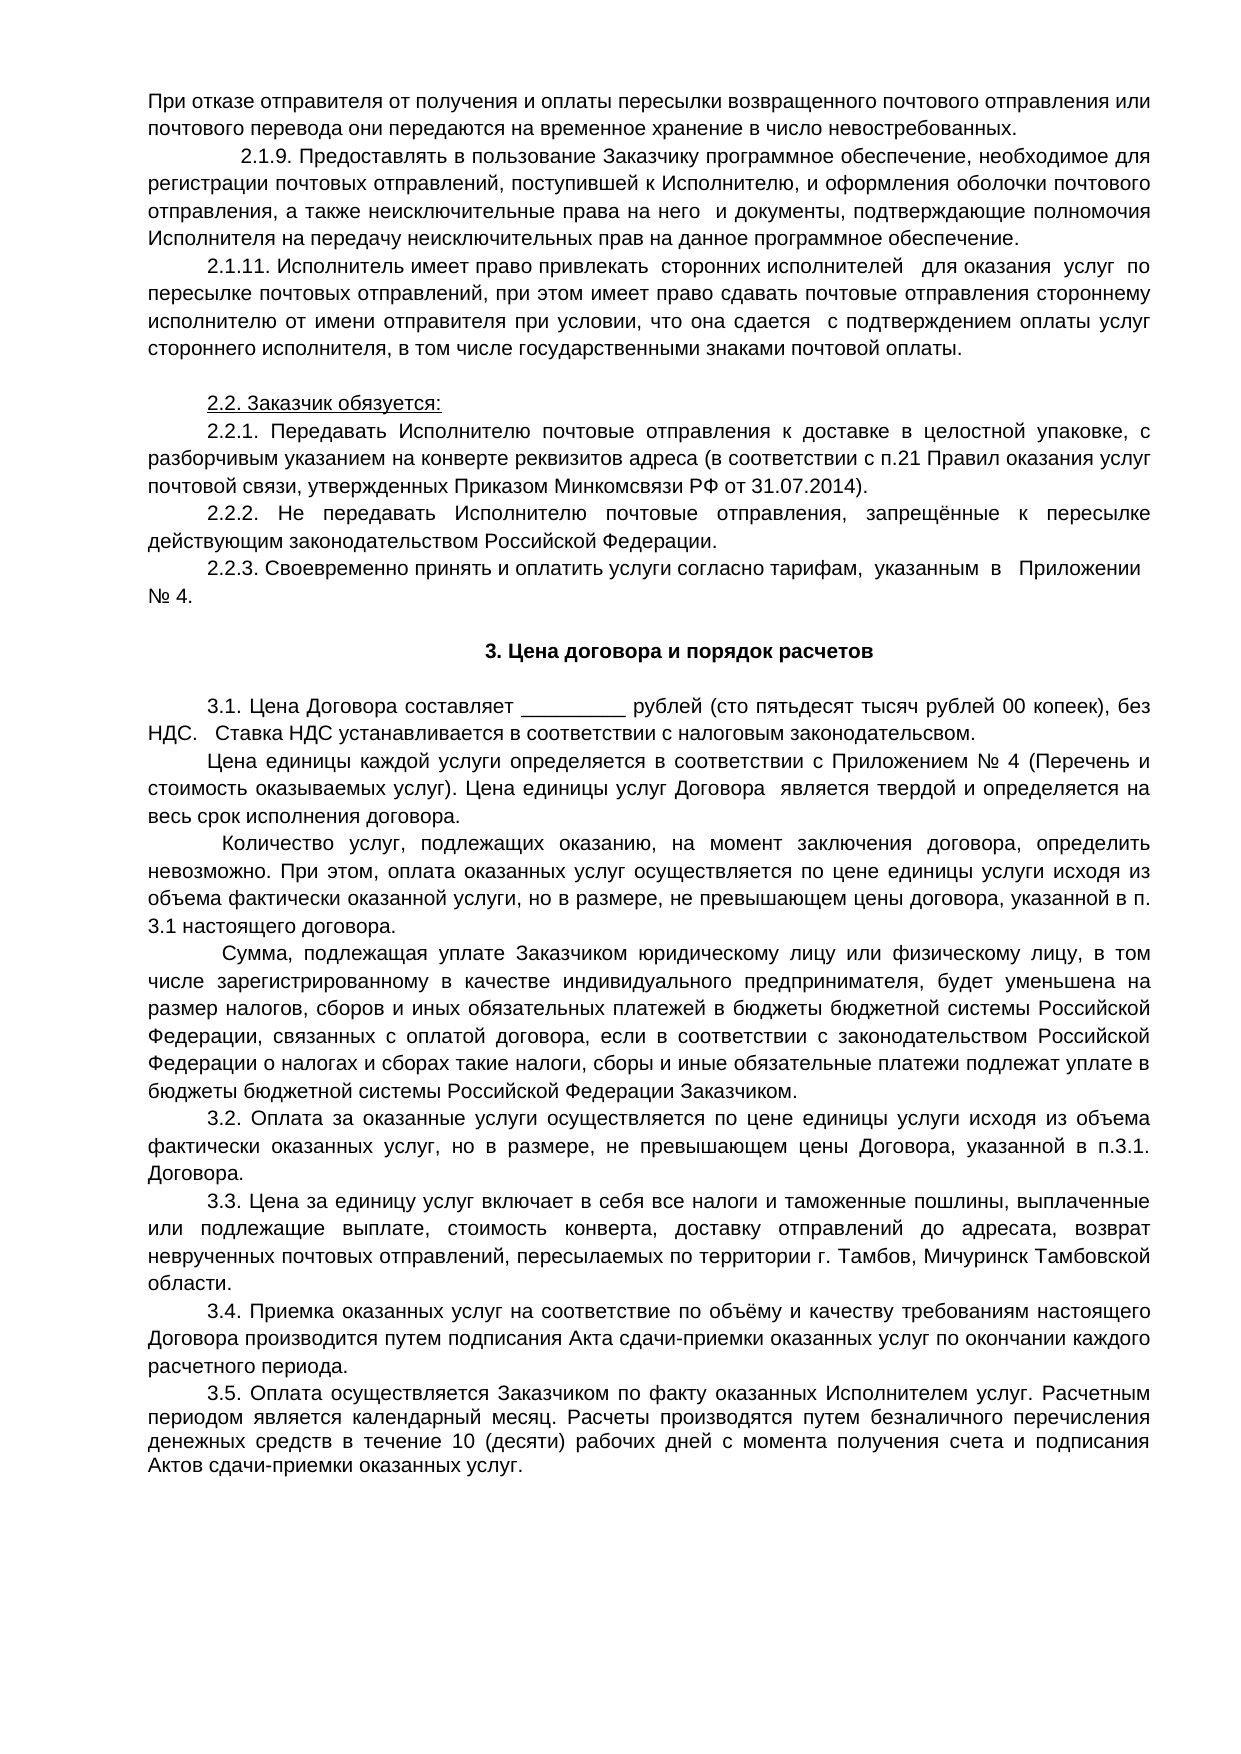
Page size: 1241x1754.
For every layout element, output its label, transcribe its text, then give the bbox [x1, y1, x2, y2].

text 2.2.3. Своевременно принять и оплатить услуги согласно тарифам, указанным в Приложении [148, 556, 1152, 580]
text Цена единицы каждой услуги определяется в соответствии с Приложением № 4 (Перечень и стоимость оказываемых услуг). Цена единицы услуг Договора является твердой и определяется на весь срок исполнения договора. [148, 749, 1152, 828]
text 3.5. Оплата осуществляется Заказчиком по факту оказанных Исполнителем услуг. Расчетным периодом является календарный месяц. Расчеты производятся путем безналичного перечисления денежных средств в течение 10 (десяти) рабочих дней с момента получения счета и подписания Актов сдачи-приемки оказанных услуг. [148, 1381, 1152, 1477]
text 2.2. 3аказчик обязуется: [148, 391, 1152, 415]
text 2.1.9. Предоставлять в пользование Заказчику программное обеспечение, необходимое для регистрации почтовых отправлений, поступившей к Исполнителю, и оформления оболочки почтового отправления, а также неисключительные права на него и документы, подтверждающие полномочия Исполнителя на передачу неисключительных прав на данное программное обеспечение. [148, 144, 1152, 250]
text 2.2.1. Передавать Исполнителю почтовые отправления к доставке в целостной упаковке, с разборчивым указанием на конверте реквизитов адреса (в соответствии с п.21 Правил оказания услуг почтовой связи, утвержденных Приказом Минкомсвязи РФ от 31.07.2014). [148, 419, 1152, 498]
text 3.1. Цена Договора составляет _________ рублей (сто пятьдесят тысяч рублей 00 копеек), без НДС. Ставка НДС устанавливается в соответствии с налоговым законодательсвом. [148, 694, 1152, 745]
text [148, 89, 1152, 140]
text 3.2. Оплата за оказанные услуги осуществляется по цене единицы услуги исходя из объема фактически оказанных услуг, но в размере, не превышающем цены Договора, указанной в п.3.1. Договора. [148, 1106, 1152, 1185]
text № 4. [148, 584, 1152, 608]
text Количество услуг, подлежащих оказанию, на момент заключения договора, определить невозможно. При этом, оплата оказанных услуг осуществляется по цене единицы услуги исходя из объема фактически оказанной услуги, но в размере, не превышающем цены договора, указанной в п. 3.1 настоящего договора. [148, 831, 1152, 938]
text 2.2.2. Не передавать Исполнителю почтовые отправления, запрещённые к пересылке действующим законодательством Российской Федерации. [148, 501, 1152, 553]
text 2.1.11. Исполнитель имеет право привлекать сторонних исполнителей для оказания услуг по пересылке почтовых отправлений, при этом имеет право сдавать почтовые отправления стороннему исполнителю от имени отправителя при условии, что она сдается с подтверждением оплаты услуг стороннего исполнителя, в том числе государственными знаками почтовой оплаты. [148, 254, 1152, 360]
text 3.4. Приемка оказанных услуг на соответствие по объёму и качеству требованиям настоящего Договора производится путем подписания Акта сдачи-приемки оказанных услуг по окончании каждого расчетного периода. [148, 1299, 1152, 1378]
text 3. Цена договора и порядок расчетов [148, 639, 1152, 663]
text Сумма, подлежащая уплате Заказчиком юридическому лицу или физическому лицу, в том числе зарегистрированному в качестве индивидуального предпринимателя, будет уменьшена на размер налогов, сборов и иных обязательных платежей в бюджеты бюджетной системы Российской Федерации, связанных с оплатой договора, если в соответствии с законодательством Российской Федерации о налогах и сборах такие налоги, сборы и иные обязательные платежи подлежат уплате в бюджеты бюджетной системы Российской Федерации Заказчиком. [148, 941, 1152, 1103]
text 3.3. Цена за единицу услуг включает в себя все налоги и таможенные пошлины, выплаченные или подлежащие выплате, стоимость конверта, доставку отправлений до адресата, возврат неврученных почтовых отправлений, пересылаемых по территории г. Тамбов, Мичуринск Тамбовской области. [148, 1189, 1152, 1295]
